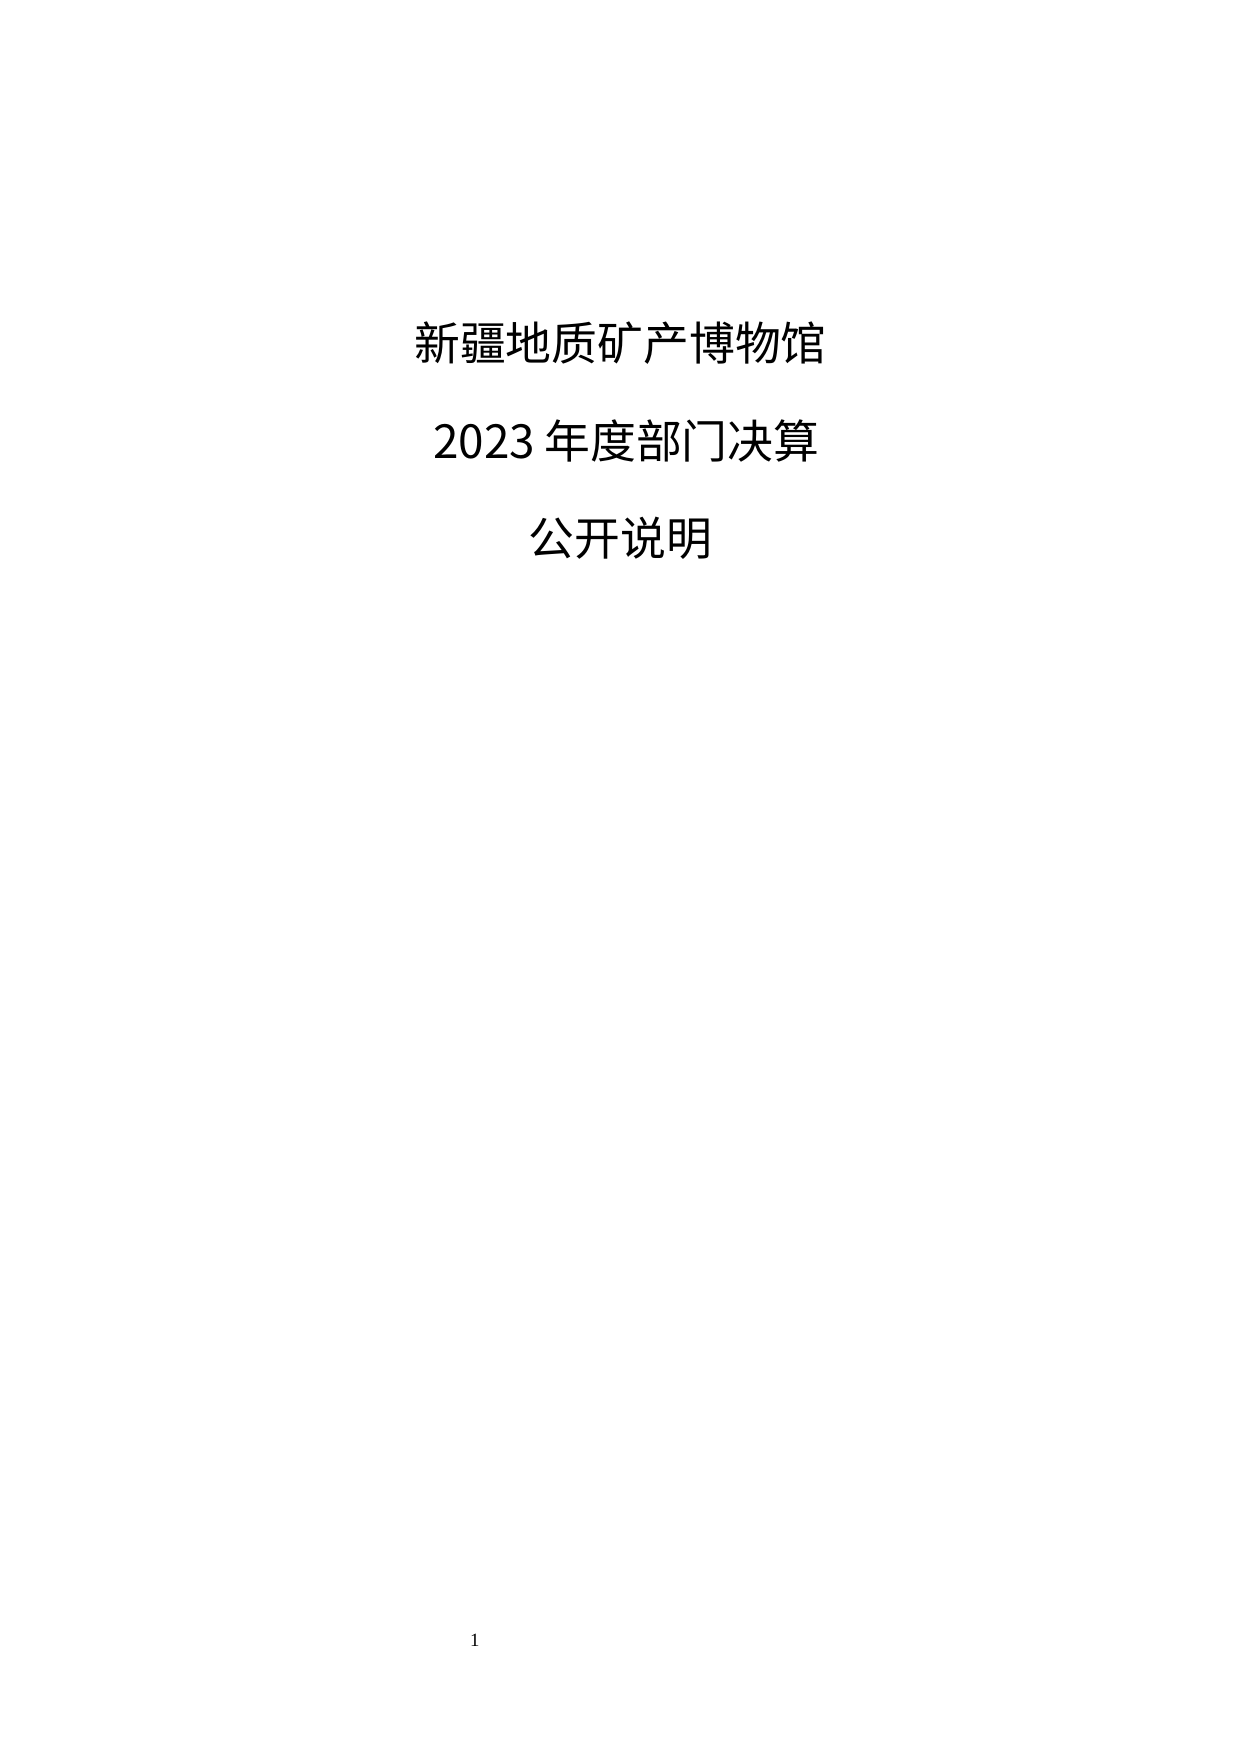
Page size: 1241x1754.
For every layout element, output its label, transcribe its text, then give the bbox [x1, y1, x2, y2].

text 公开说明 [187, 487, 1053, 584]
text 2023年度部门决算 [187, 389, 1053, 487]
text 新疆地质矿产博物馆 [187, 292, 1053, 389]
